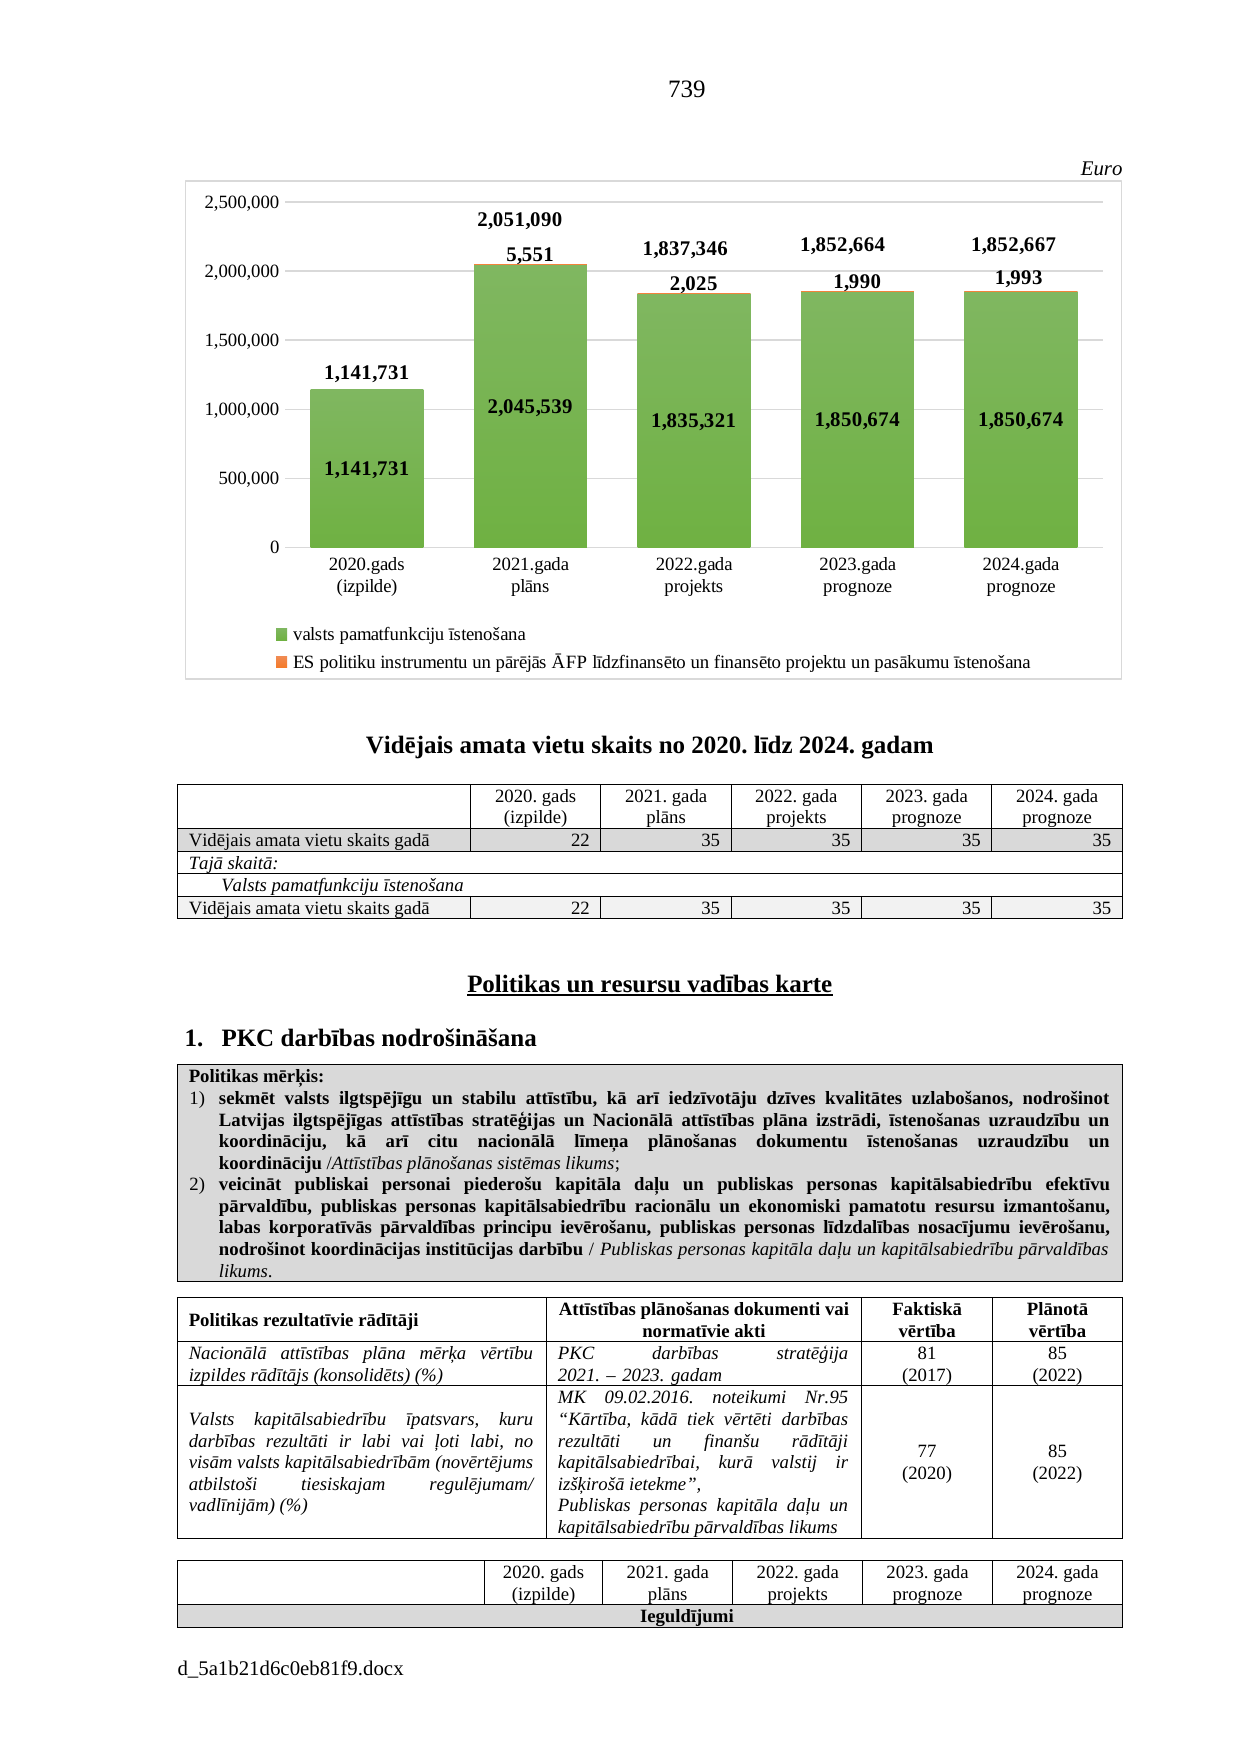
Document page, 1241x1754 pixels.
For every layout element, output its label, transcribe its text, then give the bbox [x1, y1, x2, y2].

table_cell 35 [862, 897, 991, 918]
table_header 2022. gada projekts [733, 1561, 862, 1604]
table_header 2020. gads (izpilde) [471, 785, 600, 828]
table_cell MK 09.02.2016. noteikumi Nr.95 “Kārtība, kādā tiek vērtēti darbības rezultāti un finanšu rādītāji kapitālsabiedrībai, kurā valstij ir izšķirošā ietekme”, Publiskas personas kapitāla daļu un kapitālsabiedrību pārvaldības likums [547, 1386, 861, 1537]
table_header 2022. gada projekts [732, 785, 861, 828]
table_cell 81 (2017) [862, 1342, 992, 1385]
table_cell 35 [862, 829, 991, 851]
text Vidējais amata vietu skaits no 2020. līdz 2024. gadam [177, 730, 1122, 759]
table_cell 35 [732, 897, 861, 918]
table_cell Vidējais amata vietu skaits gadā [178, 897, 470, 918]
table_cell Valsts kapitālsabiedrību īpatsvars, kuru darbības rezultāti ir labi vai ļoti labi, no visām valsts kapitālsabiedrībām (novērtējums atbilstoši tiesiskajam regulējumam/ vadlīnijām) (%) [178, 1386, 546, 1537]
table_cell 85 (2022) [993, 1386, 1122, 1537]
table_cell 35 [992, 897, 1122, 918]
table_header Plānotā vērtība [993, 1298, 1122, 1341]
table_header [178, 785, 470, 828]
table_cell Vidējais amata vietu skaits gadā [178, 829, 470, 851]
table_header Politikas mērķis: sekmēt valsts ilgtspējīgu un stabilu attīstību, kā arī iedzīvotāju dzīves kvalitātes uzlabošanos, nodrošinot Latvijas ilgtspējīgas attīstības stratēģijas un Nacionālā attīstības plāna izstrādi, īstenošanas uzraudzību un koordināciju, kā arī citu nacionālā līmeņa plānošanas dokumentu īstenošanas uzraudzību un koordināciju /Attīstības plānošanas sistēmas likums; veicināt publiskai personai piederošu kapitāla daļu un publiskas personas kapitālsabiedrību efektīvu pārvaldību, publiskas personas kapitālsabiedrību racionālu un ekonomiski pamatotu resursu izmantošanu, labas korporatīvās pārvaldības principu ievērošanu, publiskas personas līdzdalības nosacījumu ievērošanu, nodrošinot koordinācijas institūcijas darbību / Publiskas personas kapitāla daļu un kapitālsabiedrību pārvaldības likums. [178, 1065, 1122, 1281]
table_header 2021. gada plāns [601, 785, 731, 828]
table_cell 35 [732, 829, 861, 851]
table_header 2023. gada prognoze [863, 1561, 992, 1604]
table_cell 77 (2020) [862, 1386, 992, 1537]
table_header 2024. gada prognoze [993, 1561, 1122, 1604]
table_cell Tajā skaitā: [178, 852, 1122, 873]
table_cell PKC darbības stratēģija 2021. – 2023. gadam [547, 1342, 861, 1385]
table_header 2021. gada plāns [603, 1561, 732, 1604]
table_cell 22 [471, 829, 600, 851]
table_header [178, 1561, 484, 1604]
table_header Faktiskā vērtība [862, 1298, 992, 1341]
table_header 2024. gada prognoze [992, 785, 1122, 828]
table_header 2020. gads (izpilde) [485, 1561, 602, 1604]
table_cell 22 [471, 897, 600, 918]
table_header 2023. gada prognoze [862, 785, 991, 828]
list PKC darbības nodrošināšana [184, 1023, 1122, 1052]
table_cell Ieguldījumi [178, 1605, 1122, 1627]
table_header Politikas rezultatīvie rādītāji [178, 1298, 546, 1341]
text Euro [177, 156, 1122, 680]
table_cell 35 [601, 829, 731, 851]
text Politikas un resursu vadības karte [177, 969, 1122, 998]
table_header Attīstības plānošanas dokumenti vai normatīvie akti [547, 1298, 861, 1341]
table_cell 35 [992, 829, 1122, 851]
table_cell 85 (2022) [993, 1342, 1122, 1385]
table_cell Valsts pamatfunkciju īstenošana [178, 874, 1122, 896]
table_cell 35 [601, 897, 731, 918]
table_cell Nacionālā attīstības plāna mērķa vērtību izpildes rādītājs (konsolidēts) (%) [178, 1342, 546, 1385]
